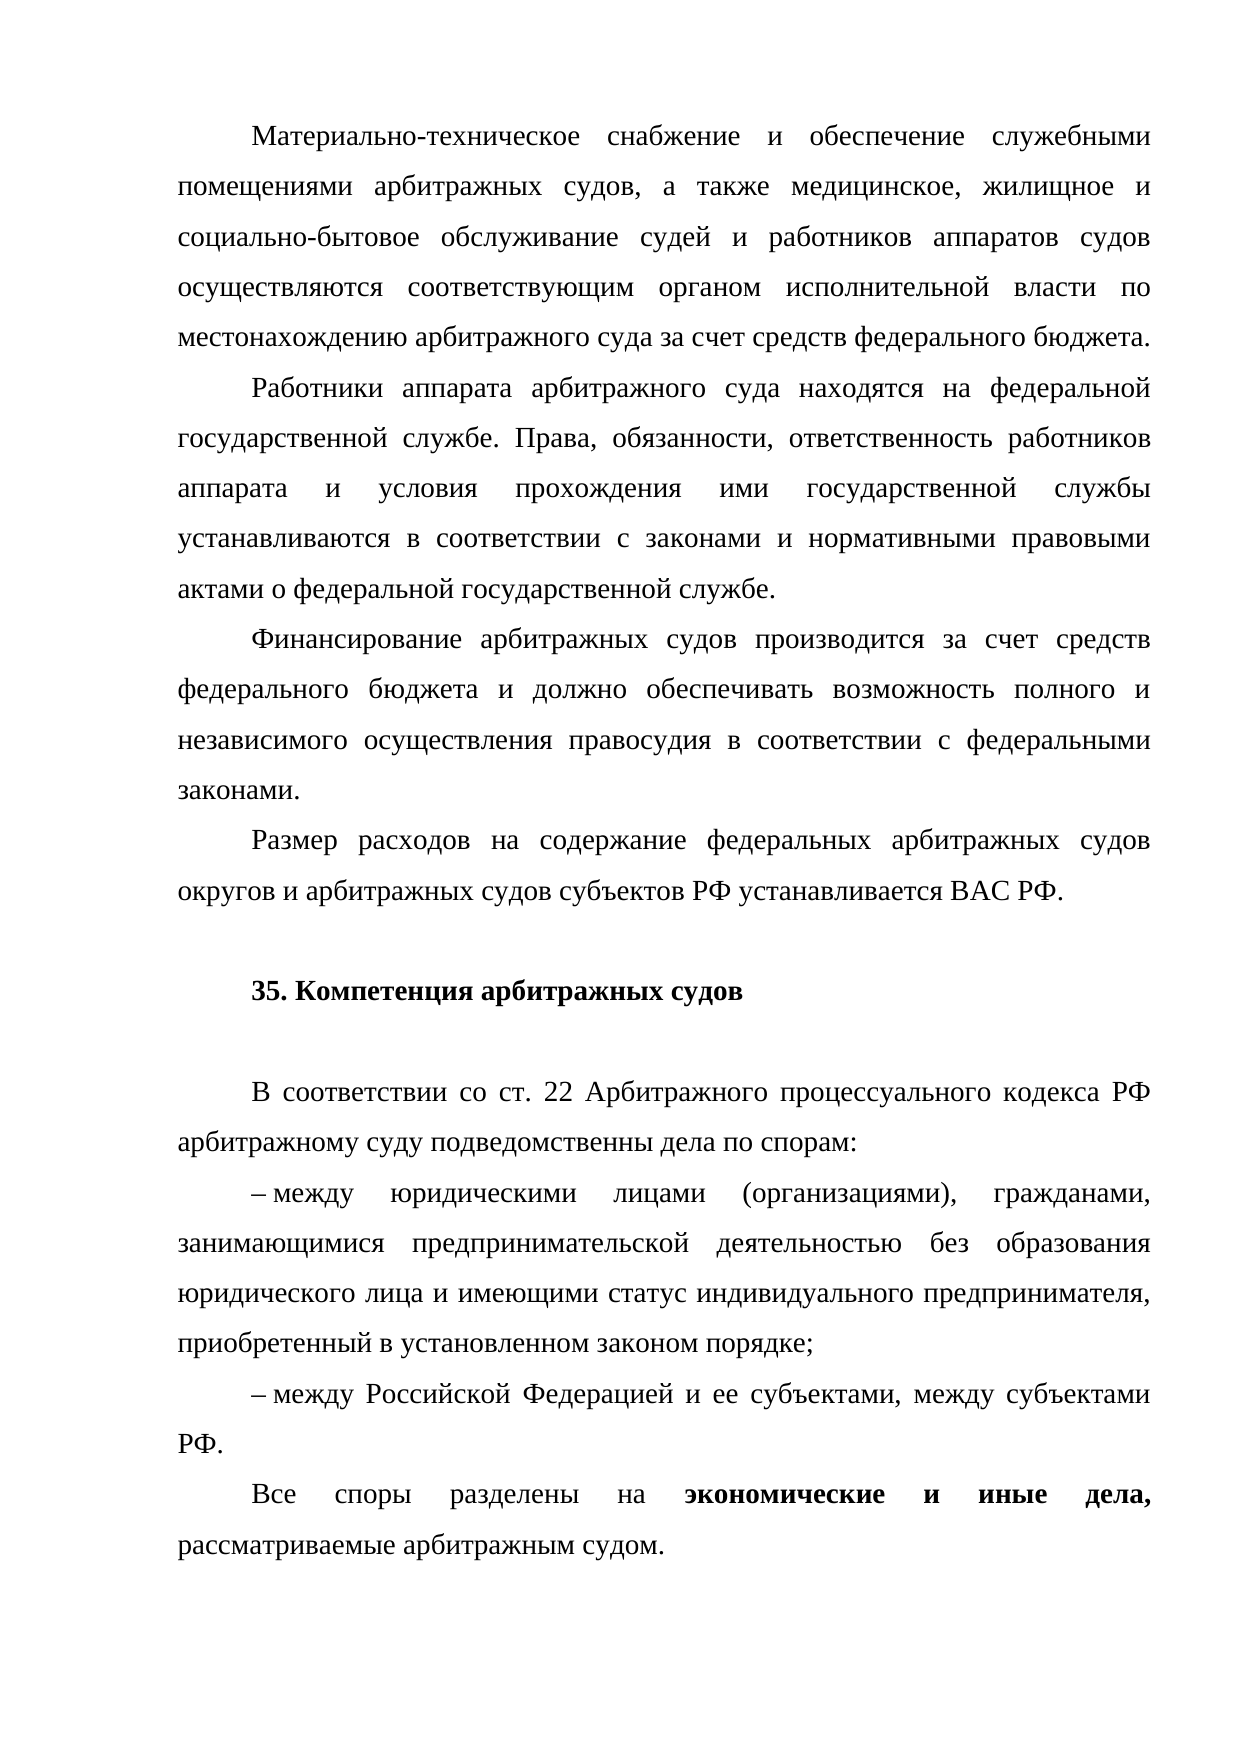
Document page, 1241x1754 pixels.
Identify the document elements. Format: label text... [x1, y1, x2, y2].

subtitle 35. Компетенция арбитражных судов [177, 973, 1152, 1007]
text Финансирование арбитражных судов производится за счет средств федерального бюджета и должно обеспечивать возможность полного и независимого осуществления правосудия в соответствии с федеральными законами. [177, 621, 1152, 806]
text – между юридическими лицами (организациями), гражданами, занимающимися предпринимательской деятельностью без образования юридического лица и имеющими статус индивидуального предпринимателя, приобретенный в установленном законом порядке; [177, 1175, 1152, 1359]
text Все споры разделены на экономические и иные дела, рассматриваемые арбитражным судом. [177, 1477, 1152, 1560]
text Размер расходов на содержание федеральных арбитражных судов округов и арбитражных судов субъектов РФ устанавливается ВАС РФ. [177, 822, 1152, 906]
text В соответствии со ст. 22 Арбитражного процессуального кодекса РФ арбитражному суду подведомственны дела по спорам: [177, 1074, 1152, 1158]
text Материально-техническое снабжение и обеспечение служебными помещениями арбитражных судов, а также медицинское, жилищное и социально-бытовое обслуживание судей и работников аппаратов судов осуществляются соответствующим органом исполнительной власти по местонахождению арбитражного суда за счет средств федерального бюджета. [177, 118, 1152, 353]
text – между Российской Федерацией и ее субъектами, между субъектами РФ. [177, 1376, 1152, 1460]
text Работники аппарата арбитражного суда находятся на федеральной государственной службе. Права, обязанности, ответственность работников аппарата и условия прохождения ими государственной службы устанавливаются в соответствии с законами и нормативными правовыми актами о федеральной государственной службе. [177, 370, 1152, 604]
